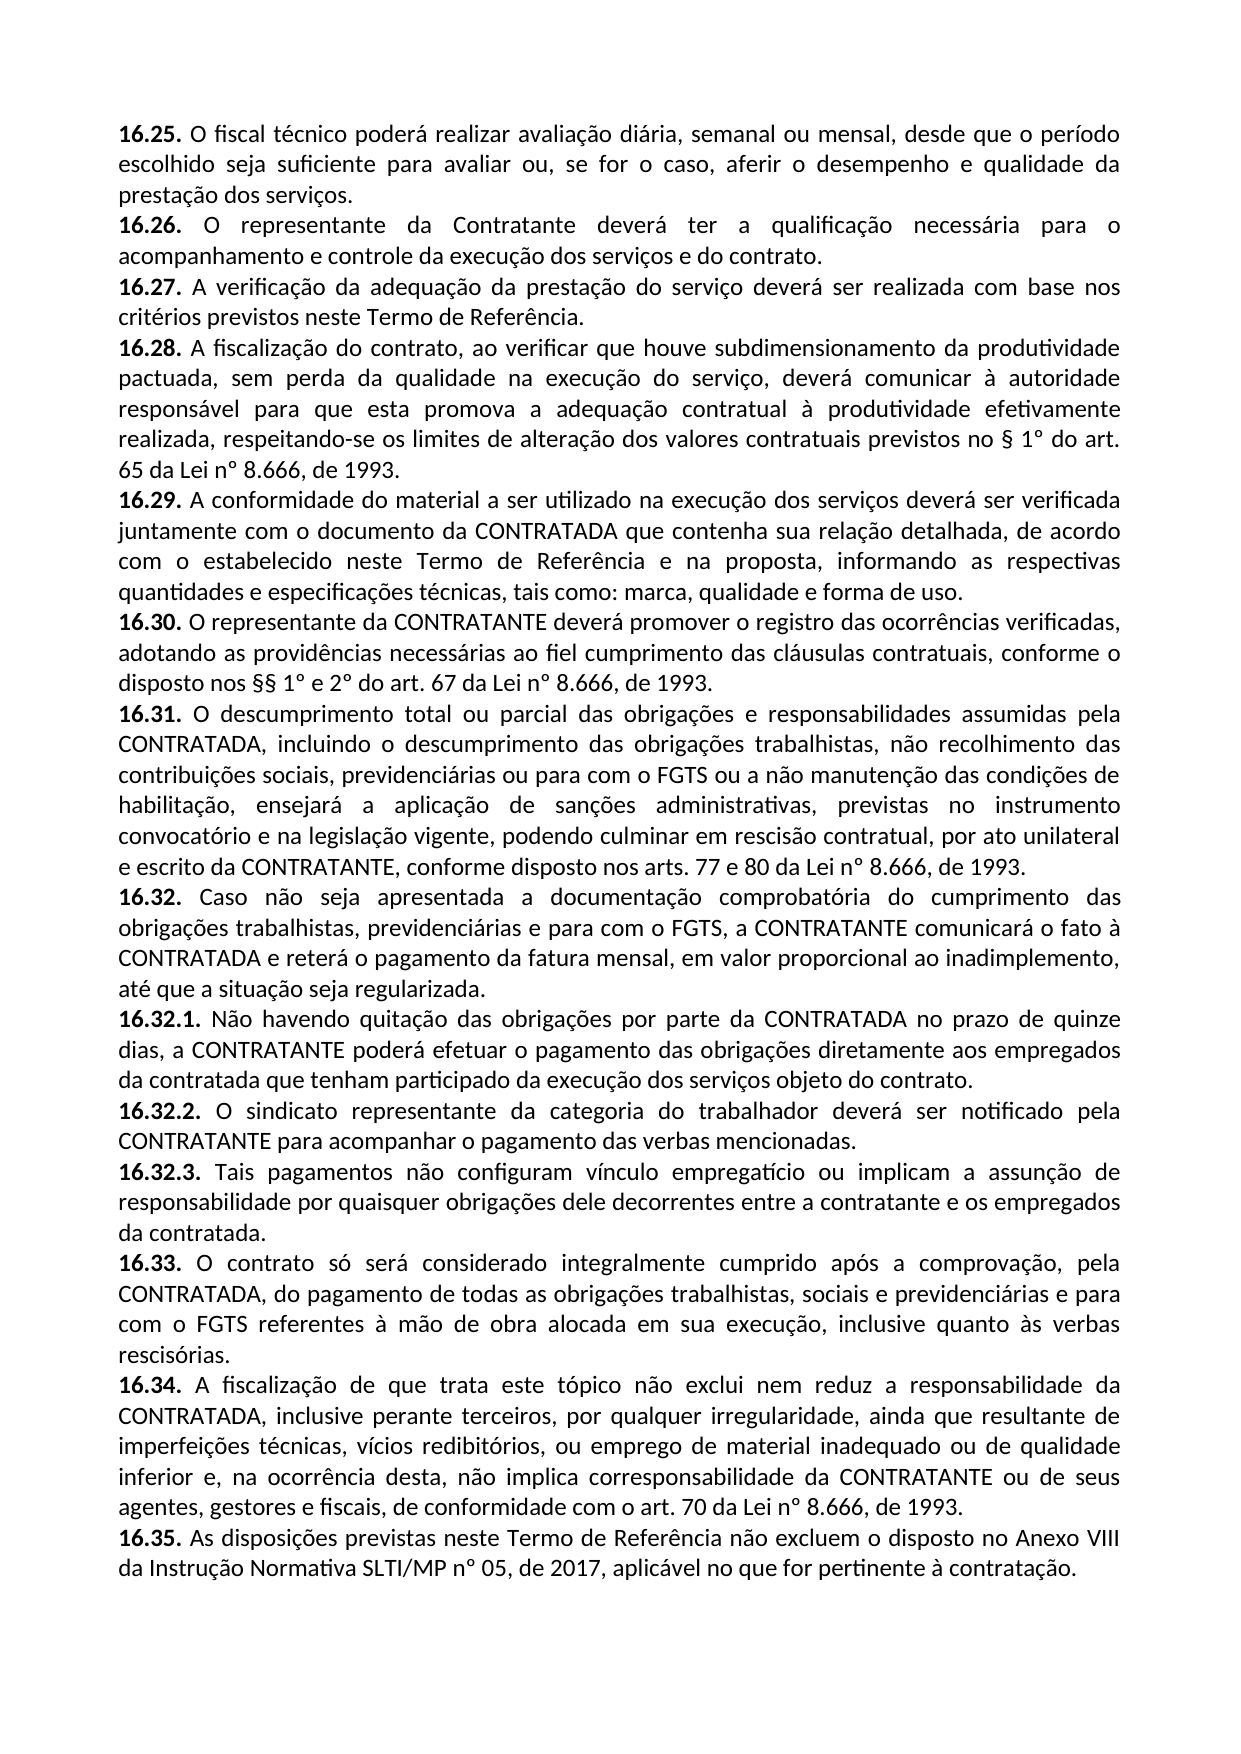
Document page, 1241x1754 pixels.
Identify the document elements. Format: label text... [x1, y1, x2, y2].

text 16.25. O fiscal técnico poderá realizar avaliação diária, semanal ou mensal, desde que o período escolhido seja suficiente para avaliar ou, se for o caso, aferir o desempenho e qualidade da prestação dos serviços. [118, 118, 1122, 210]
text 16.30. O representante da CONTRATANTE deverá promover o registro das ocorrências verificadas, adotando as providências necessárias ao fiel cumprimento das cláusulas contratuais, conforme o disposto nos §§ 1º e 2º do art. 67 da Lei nº 8.666, de 1993. [118, 606, 1122, 698]
text 16.32. Caso não seja apresentada a documentação comprobatória do cumprimento das obrigações trabalhistas, previdenciárias e para com o FGTS, a CONTRATANTE comunicará o fato à CONTRATADA e reterá o pagamento da fatura mensal, em valor proporcional ao inadimplemento, até que a situação seja regularizada. [118, 881, 1122, 1003]
text 16.32.1. Não havendo quitação das obrigações por parte da CONTRATADA no prazo de quinze dias, a CONTRATANTE poderá efetuar o pagamento das obrigações diretamente aos empregados da contratada que tenham participado da execução dos serviços objeto do contrato. [118, 1003, 1122, 1095]
text 16.33. O contrato só será considerado integralmente cumprido após a comprovação, pela CONTRATADA, do pagamento de todas as obrigações trabalhistas, sociais e previdenciárias e para com o FGTS referentes à mão de obra alocada em sua execução, inclusive quanto às verbas rescisórias. [118, 1247, 1122, 1369]
text 16.32.2. O sindicato representante da categoria do trabalhador deverá ser notificado pela CONTRATANTE para acompanhar o pagamento das verbas mencionadas. [118, 1095, 1122, 1156]
text 16.26. O representante da Contratante deverá ter a qualificação necessária para o acompanhamento e controle da execução dos serviços e do contrato. [118, 210, 1122, 271]
text 16.32.3. Tais pagamentos não configuram vínculo empregatício ou implicam a assunção de responsabilidade por quaisquer obrigações dele decorrentes entre a contratante e os empregados da contratada. [118, 1156, 1122, 1247]
text 16.31. O descumprimento total ou parcial das obrigações e responsabilidades assumidas pela CONTRATADA, incluindo o descumprimento das obrigações trabalhistas, não recolhimento das contribuições sociais, previdenciárias ou para com o FGTS ou a não manutenção das condições de habilitação, ensejará a aplicação de sanções administrativas, previstas no instrumento convocatório e na legislação vigente, podendo culminar em rescisão contratual, por ato unilateral e escrito da CONTRATANTE, conforme disposto nos arts. 77 e 80 da Lei nº 8.666, de 1993. [118, 698, 1122, 881]
text 16.27. A verificação da adequação da prestação do serviço deverá ser realizada com base nos critérios previstos neste Termo de Referência. [118, 271, 1122, 332]
text 16.35. As disposições previstas neste Termo de Referência não excluem o disposto no Anexo VIII da Instrução Normativa SLTI/MP nº 05, de 2017, aplicável no que for pertinente à contratação. [118, 1522, 1122, 1583]
text 16.29. A conformidade do material a ser utilizado na execução dos serviços deverá ser verificada juntamente com o documento da CONTRATADA que contenha sua relação detalhada, de acordo com o estabelecido neste Termo de Referência e na proposta, informando as respectivas quantidades e especificações técnicas, tais como: marca, qualidade e forma de uso. [118, 484, 1122, 606]
text 16.34. A fiscalização de que trata este tópico não exclui nem reduz a responsabilidade da CONTRATADA, inclusive perante terceiros, por qualquer irregularidade, ainda que resultante de imperfeições técnicas, vícios redibitórios, ou emprego de material inadequado ou de qualidade inferior e, na ocorrência desta, não implica corresponsabilidade da CONTRATANTE ou de seus agentes, gestores e fiscais, de conformidade com o art. 70 da Lei nº 8.666, de 1993. [118, 1369, 1122, 1522]
text 16.28. A fiscalização do contrato, ao verificar que houve subdimensionamento da produtividade pactuada, sem perda da qualidade na execução do serviço, deverá comunicar à autoridade responsável para que esta promova a adequação contratual à produtividade efetivamente realizada, respeitando-se os limites de alteração dos valores contratuais previstos no § 1º do art. 65 da Lei nº 8.666, de 1993. [118, 332, 1122, 484]
